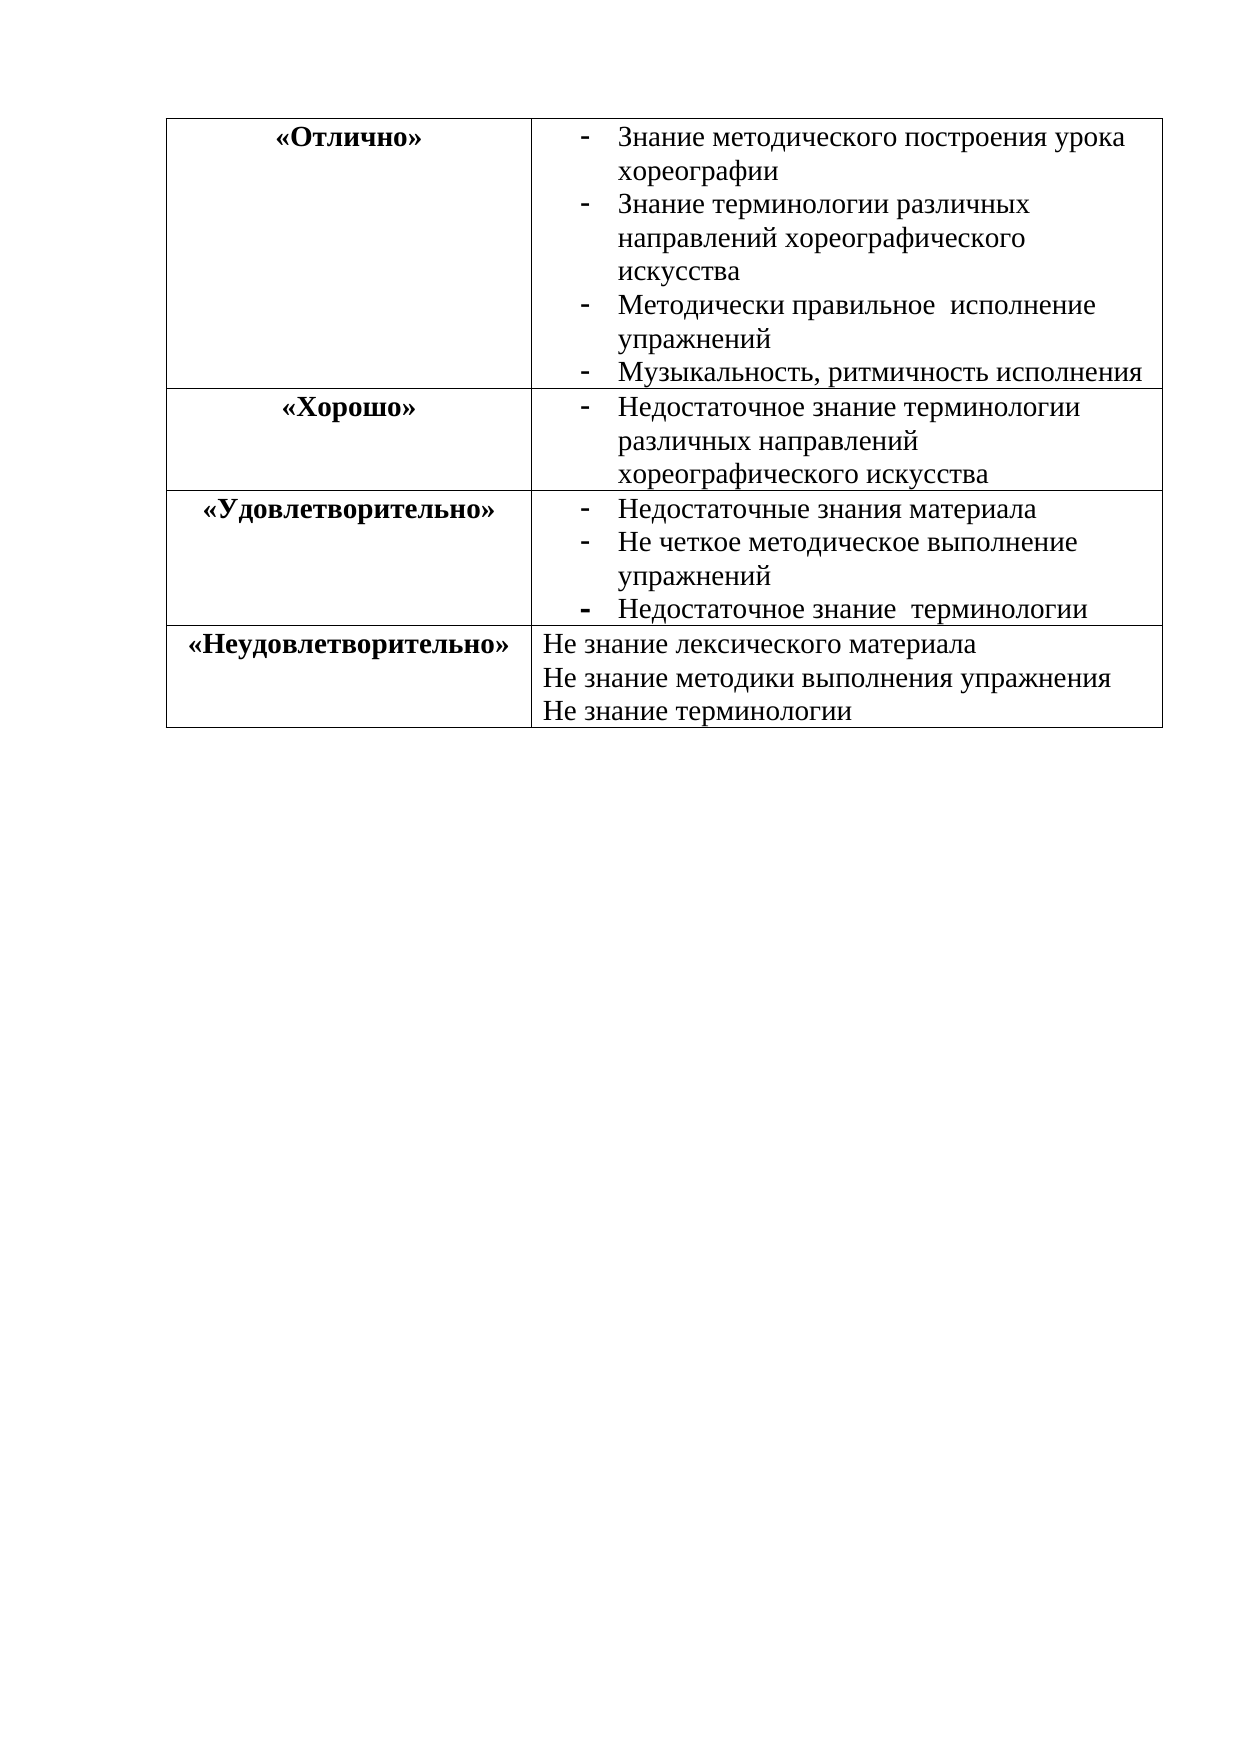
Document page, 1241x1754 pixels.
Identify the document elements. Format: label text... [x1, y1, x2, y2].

table_cell Недостаточные знания материала Не четкое методическое выполнение упражнений Недостаточное знание терминологии [532, 491, 1162, 625]
table_cell «Неудовлетворительно» [167, 626, 531, 727]
table_cell Недостаточное знание терминологии различных направлений хореографического искусства [532, 389, 1162, 490]
table_header Знание методического построения урока хореографии Знание терминологии различных направлений хореографического искусства Методически правильное исполнение упражнений Музыкальность, ритмичность исполнения [532, 119, 1162, 388]
table_header «Отлично» [167, 119, 531, 388]
table_cell «Хорошо» [167, 389, 531, 490]
table_cell Не знание лексического материала Не знание методики выполнения упражнения Не знание терминологии [532, 626, 1162, 727]
table_cell «Удовлетворительно» [167, 491, 531, 625]
